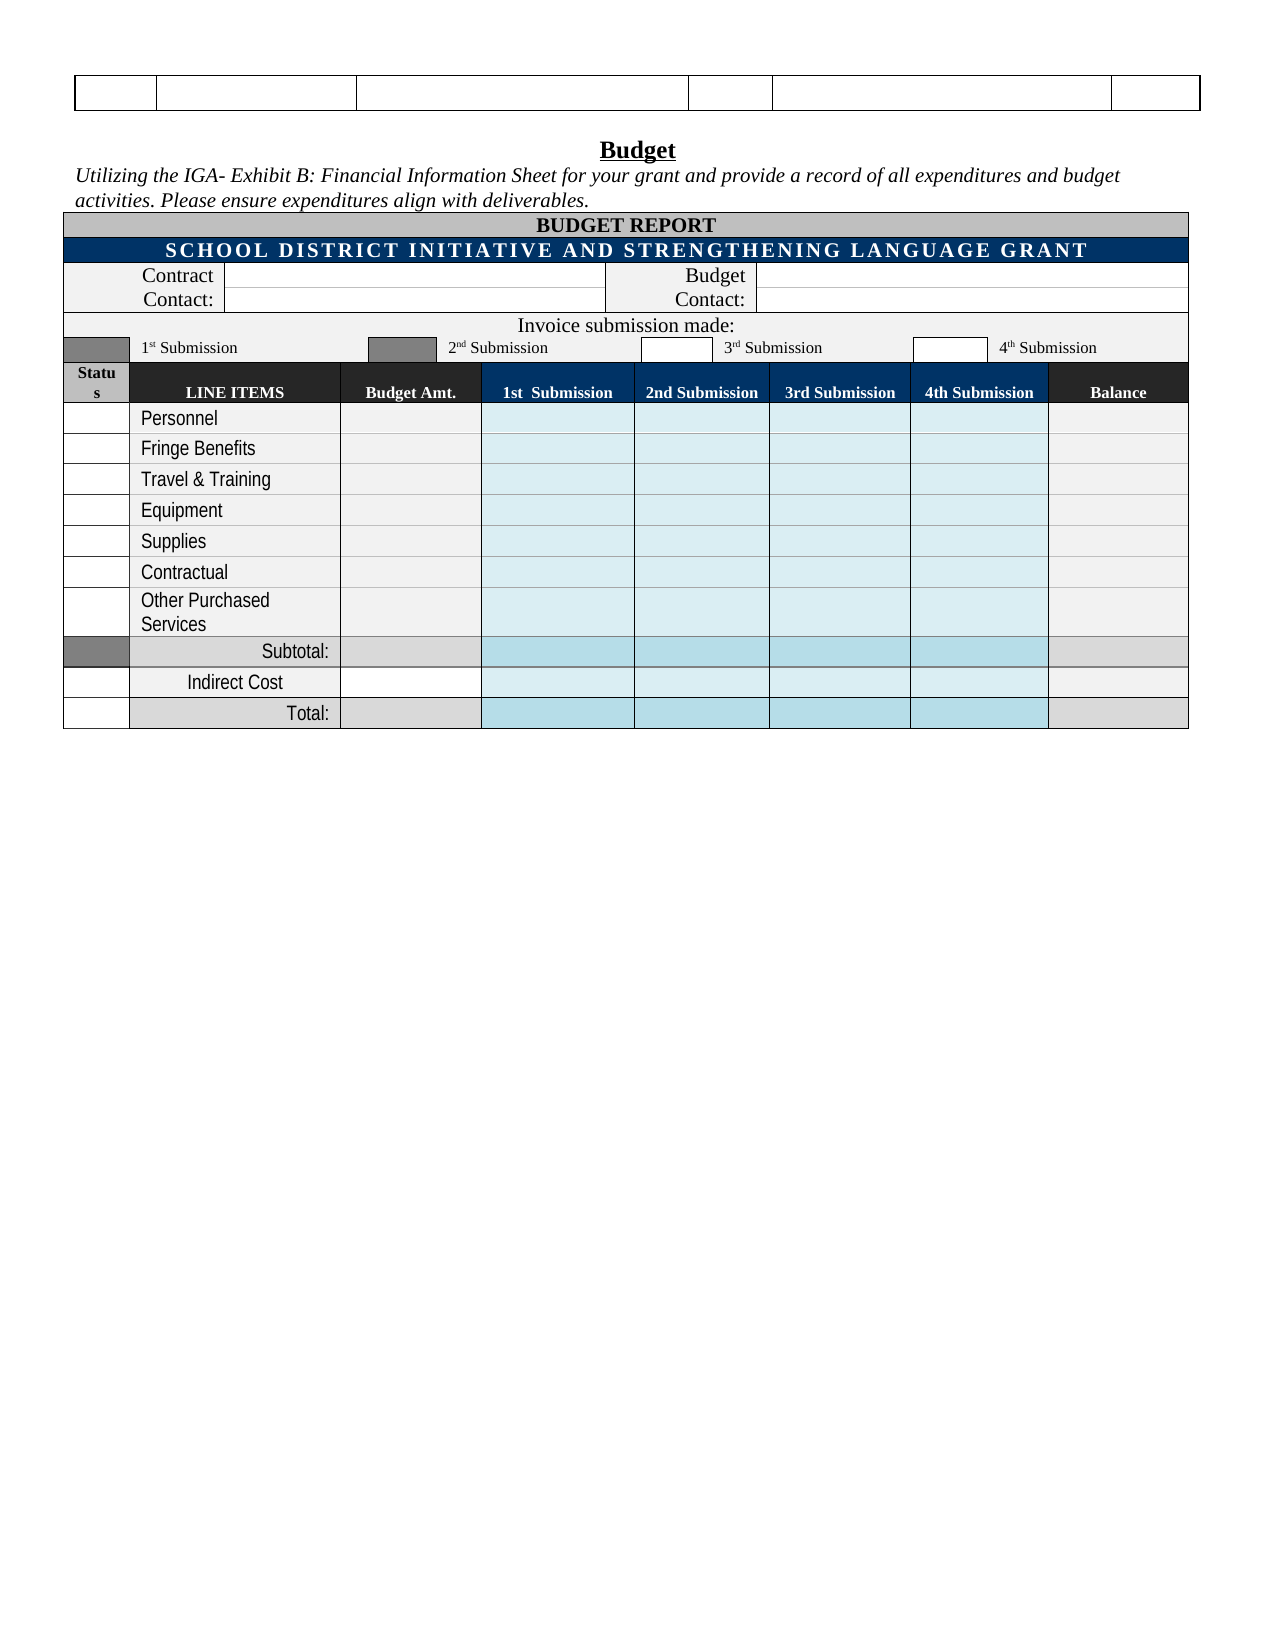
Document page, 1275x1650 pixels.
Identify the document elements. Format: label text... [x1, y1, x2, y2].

table_cell [911, 637, 1048, 666]
table_cell [635, 588, 769, 636]
table_cell [635, 698, 769, 728]
table_cell Invoice submission made: [64, 313, 1188, 337]
table_cell LINE ITEMS [130, 363, 340, 402]
table_cell [911, 495, 1048, 525]
table_cell [341, 464, 481, 494]
table_cell [1049, 495, 1188, 525]
table_cell [1112, 76, 1199, 109]
table_cell [64, 464, 129, 494]
table_cell [770, 557, 910, 587]
table_cell [341, 403, 481, 432]
table_cell [76, 76, 156, 109]
table_cell [635, 557, 769, 587]
table_cell 3rd Submission [770, 363, 910, 402]
table_cell [770, 495, 910, 525]
text Utilizing the IGA- Exhibit B: Financial Information Sheet for your grant and provide a record of all expenditures and budget activities. Please ensure expenditures align with deliverables. [75, 163, 1200, 212]
table_cell [64, 698, 129, 728]
table_cell [341, 526, 481, 556]
table_cell [689, 76, 772, 109]
table_cell [770, 698, 910, 728]
table_cell Total: [130, 698, 340, 728]
table_cell [911, 698, 1048, 728]
table_cell [1049, 668, 1188, 697]
table_cell [1049, 526, 1188, 556]
table_cell [1049, 403, 1188, 432]
table_cell [225, 288, 605, 312]
table_cell Contract Contact: [64, 263, 224, 312]
table_cell Budget Contact: [606, 263, 756, 312]
table_cell [770, 526, 910, 556]
table_cell [482, 557, 634, 587]
table_cell [1049, 557, 1188, 587]
table_cell [635, 434, 769, 463]
table_cell [341, 637, 481, 666]
table_cell [369, 338, 436, 362]
table_cell [635, 637, 769, 666]
table_cell School district initiative and strengthening language grant [64, 238, 1188, 262]
table_cell Budget Amt. [341, 363, 481, 402]
table_cell [64, 403, 129, 432]
table_cell Personnel [130, 403, 340, 432]
table_cell 1st Submission [482, 363, 634, 402]
table_cell [341, 434, 481, 463]
table_cell Indirect Cost [130, 668, 340, 697]
table_cell [770, 637, 910, 666]
table_cell 1st Submission [130, 337, 368, 362]
table_cell Travel & Training [130, 464, 340, 494]
table_cell Equipment [130, 495, 340, 525]
table_cell Other Purchased Services [130, 588, 340, 636]
table_cell [64, 495, 129, 525]
table_cell [914, 338, 987, 362]
table_cell Fringe Benefits [130, 434, 340, 463]
table_cell [1049, 588, 1188, 636]
table_cell [64, 434, 129, 463]
table_cell [64, 338, 129, 362]
table_cell [1049, 637, 1188, 666]
table_cell [757, 263, 1188, 287]
table_cell [911, 403, 1048, 432]
table_cell 2nd Submission [635, 363, 769, 402]
table_cell [635, 403, 769, 432]
table_header BUDGET REPORT [64, 213, 1188, 237]
table_cell Supplies [130, 526, 340, 556]
table_cell [635, 668, 769, 697]
table_cell [341, 557, 481, 587]
table_cell [635, 495, 769, 525]
table_cell [64, 557, 129, 587]
table_cell [64, 526, 129, 556]
table_cell [482, 403, 634, 432]
table_cell [341, 588, 481, 636]
table_cell [482, 588, 634, 636]
table_cell [911, 557, 1048, 587]
table_cell 4th Submission [911, 363, 1048, 402]
table_cell [770, 403, 910, 432]
table_cell [482, 464, 634, 494]
table_cell [770, 434, 910, 463]
table_cell [482, 698, 634, 728]
table_cell [911, 464, 1048, 494]
table_cell [911, 668, 1048, 697]
table_cell [341, 698, 481, 728]
table_cell 3rd Submission [713, 337, 913, 362]
table_cell [1049, 698, 1188, 728]
table_cell [757, 288, 1188, 312]
table_cell 2nd Submission [437, 337, 641, 362]
table_cell Contractual [130, 557, 340, 587]
table_cell [635, 526, 769, 556]
table_cell [341, 668, 481, 697]
table_cell [911, 526, 1048, 556]
table_cell [482, 434, 634, 463]
table_cell [482, 668, 634, 697]
table_cell [341, 495, 481, 525]
table_cell [1049, 434, 1188, 463]
table_cell [1049, 464, 1188, 494]
table_cell [482, 495, 634, 525]
table_cell Balance [1049, 363, 1188, 402]
table_cell Subtotal: [130, 637, 340, 666]
table_cell [64, 588, 129, 636]
table_cell [770, 464, 910, 494]
table_cell [911, 588, 1048, 636]
table_cell [635, 464, 769, 494]
table_cell [770, 588, 910, 636]
table_cell [482, 637, 634, 666]
table_cell 4th Submission [988, 337, 1188, 362]
table_cell [225, 263, 605, 287]
table_cell [357, 76, 688, 109]
table_cell Status [64, 363, 129, 402]
table_cell [482, 526, 634, 556]
text Budget [75, 135, 1200, 163]
table_cell [770, 668, 910, 697]
table_cell [64, 637, 129, 666]
table_cell [64, 668, 129, 697]
table_cell [642, 338, 712, 362]
table_cell [773, 76, 1111, 109]
table_cell [911, 434, 1048, 463]
table_cell [157, 76, 356, 109]
